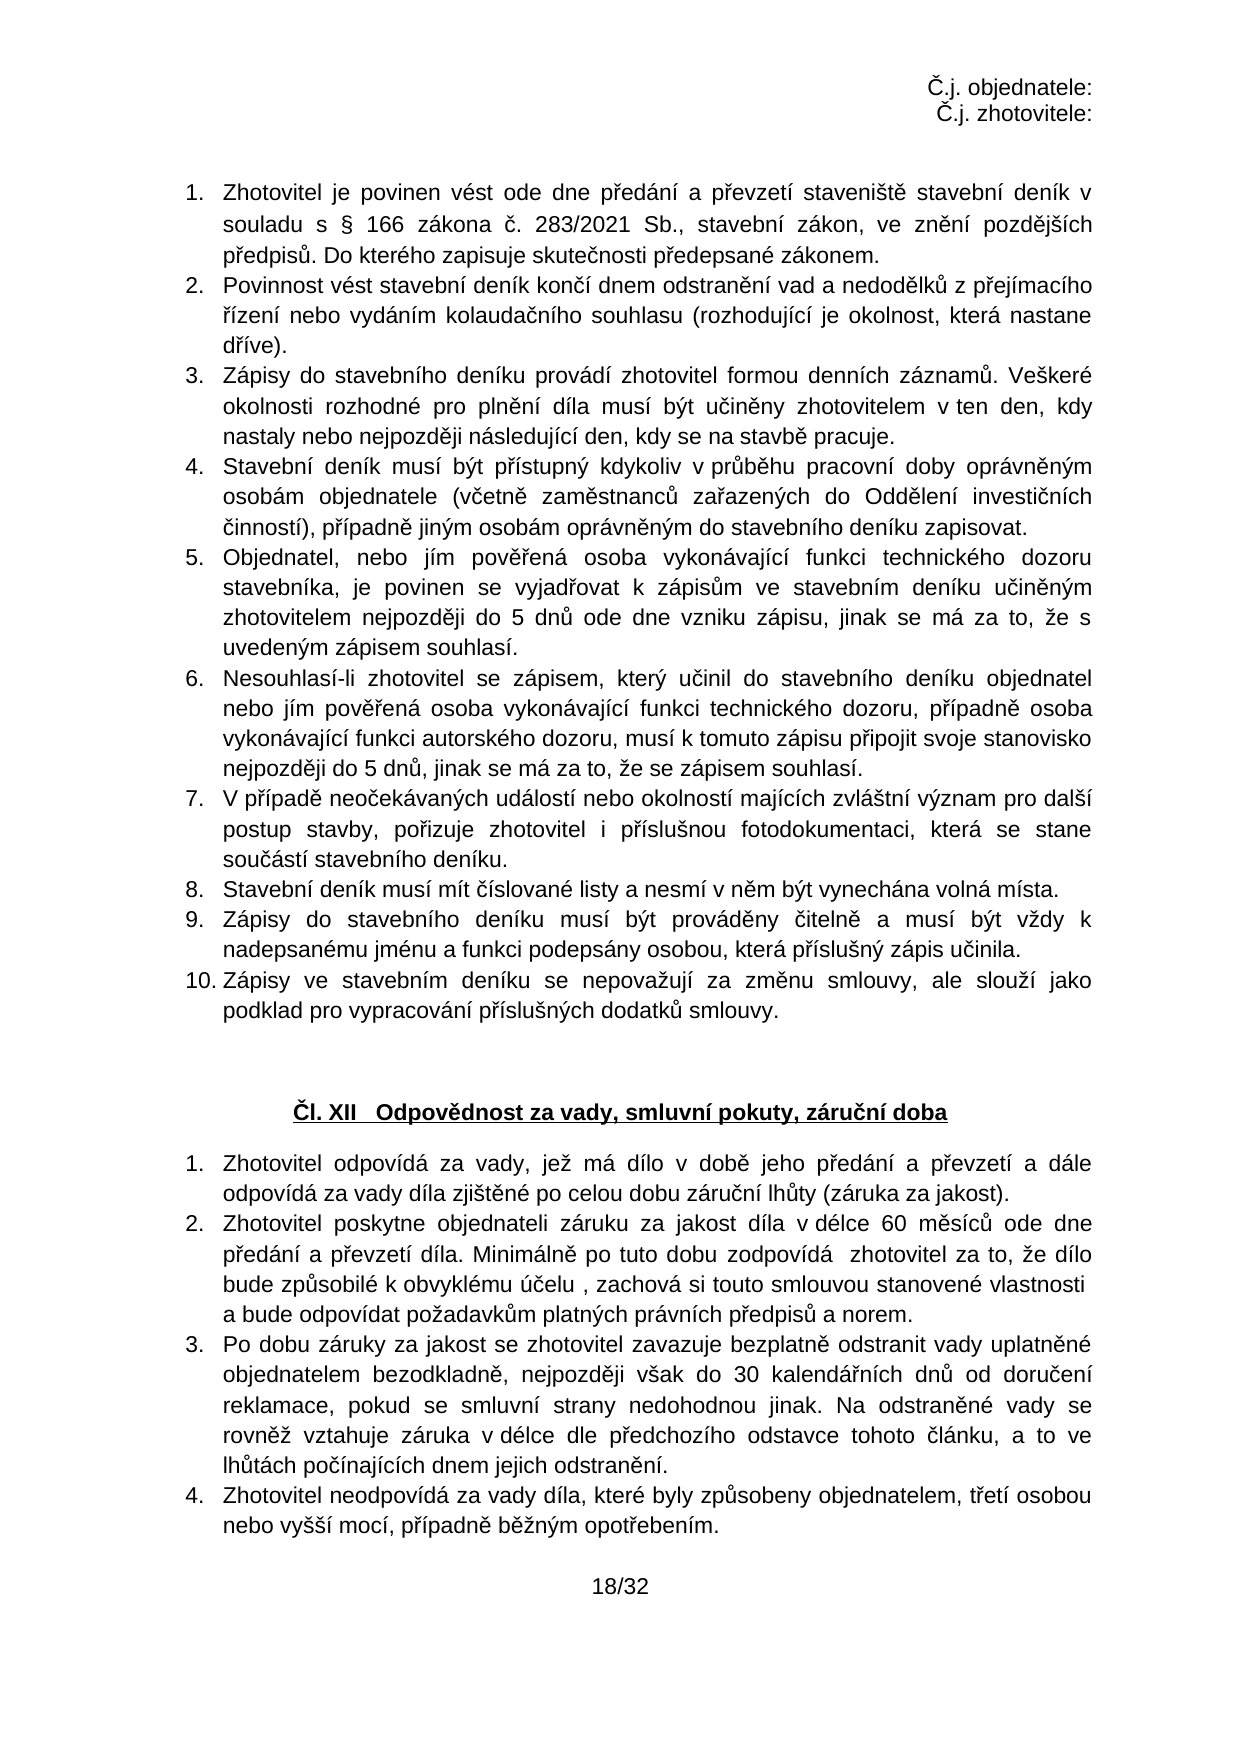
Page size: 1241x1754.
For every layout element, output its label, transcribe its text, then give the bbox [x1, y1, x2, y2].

list Povinnost vést stavební deník končí dnem odstranění vad a nedodělků z přejímacího řízení nebo vydáním kolaudačního souhlasu (rozhodující je okolnost, která nastane dříve). [185, 272, 1093, 358]
list Stavební deník musí být přístupný kdykoliv v průběhu pracovní doby oprávněným osobám objednatele (včetně zaměstnanců zařazených do Oddělení investičních činností), případně jiným osobám oprávněným do stavebního deníku zapisovat. [185, 453, 1093, 540]
list Zápisy ve stavebním deníku se nepovažují za změnu smlouvy, ale slouží jako podklad pro vypracování příslušných dodatků smlouvy. [185, 967, 1093, 1023]
list Stavební deník musí mít číslované listy a nesmí v něm být vynechána volná místa. [185, 876, 1093, 902]
list Zhotovitel je povinen vést ode dne předání a převzetí staveniště stavební deník v souladu s § 166 zákona č. 283/2021 Sb., stavební zákon, ve znění pozdějších předpisů. Do kterého zapisuje skutečnosti předepsané zákonem. [185, 179, 1093, 268]
list Po dobu záruky za jakost se zhotovitel zavazuje bezplatně odstranit vady uplatněné objednatelem bezodkladně, nejpozději však do 30 kalendářních dnů od doručení reklamace, pokud se smluvní strany nedohodnou jinak. Na odstraněné vady se rovněž vztahuje záruka v délce dle předchozího odstavce tohoto článku, a to ve lhůtách počínajících dnem jejich odstranění. [185, 1331, 1093, 1478]
list Zápisy do stavebního deníku musí být prováděny čitelně a musí být vždy k nadepsanému jménu a funkci podepsány osobou, která příslušný zápis učinila. [185, 906, 1093, 963]
list Nesouhlasí-li zhotovitel se zápisem, který učinil do stavebního deníku objednatel nebo jím pověřená osoba vykonávající funkci technického dozoru, případně osoba vykonávající funkci autorského dozoru, musí k tomuto zápisu připojit svoje stanovisko nejpozději do 5 dnů, jinak se má za to, že se zápisem souhlasí. [185, 664, 1093, 781]
text Čl. XII Odpovědnost za vady, smluvní pokuty, záruční doba [148, 1099, 1093, 1125]
list Zhotovitel neodpovídá za vady díla, které byly způsobeny objednatelem, třetí osobou nebo vyšší mocí, případně běžným opotřebením. [185, 1482, 1093, 1539]
list Zhotovitel poskytne objednateli záruku za jakost díla v délce 60 měsíců ode dne předání a převzetí díla. Minimálně po tuto dobu zodpovídá zhotovitel za to, že dílo bude způsobilé k obvyklému účelu , zachová si touto smlouvou stanovené vlastnosti a bude odpovídat požadavkům platných právních předpisů a norem. [185, 1210, 1093, 1327]
list Zápisy do stavebního deníku provádí zhotovitel formou denních záznamů. Veškeré okolnosti rozhodné pro plnění díla musí být učiněny zhotovitelem v ten den, kdy nastaly nebo nejpozději následující den, kdy se na stavbě pracuje. [185, 362, 1093, 449]
list V případě neočekávaných událostí nebo okolností majících zvláštní význam pro další postup stavby, pořizuje zhotovitel i příslušnou fotodokumentaci, která se stane součástí stavebního deníku. [185, 785, 1093, 872]
list Zhotovitel odpovídá za vady, jež má dílo v době jeho předání a převzetí a dále odpovídá za vady díla zjištěné po celou dobu záruční lhůty (záruka za jakost). [185, 1150, 1093, 1206]
list Objednatel, nebo jím pověřená osoba vykonávající funkci technického dozoru stavebníka, je povinen se vyjadřovat k zápisům ve stavebním deníku učiněným zhotovitelem nejpozději do 5 dnů ode dne vzniku zápisu, jinak se má za to, že s uvedeným zápisem souhlasí. [185, 544, 1093, 661]
